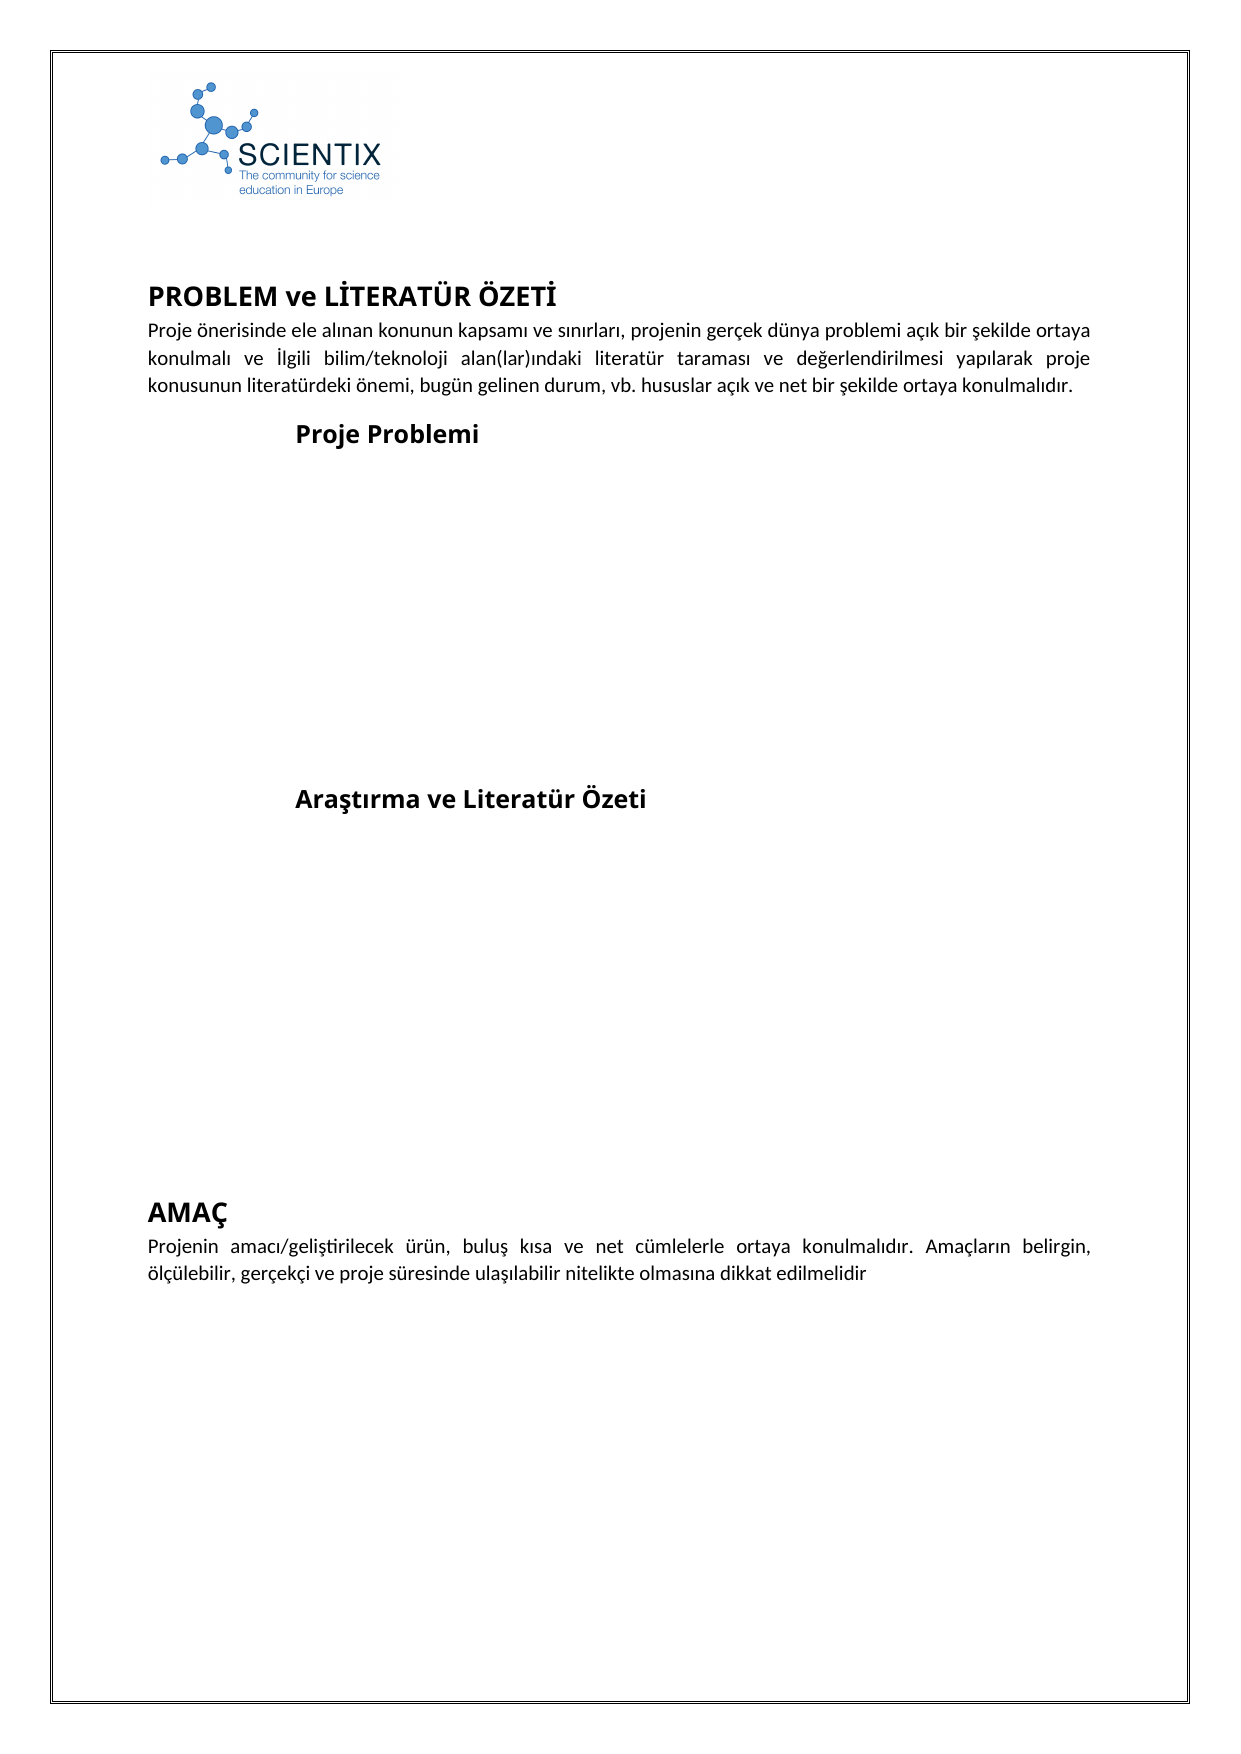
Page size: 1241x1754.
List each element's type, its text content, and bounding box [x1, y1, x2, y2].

subtitle Araştırma ve Literatür Özeti [295, 781, 1092, 815]
text Projenin amacı/geliştirilecek ürün, buluş kısa ve net cümlelerle ortaya konulmalıdır. Amaçların belirgin, ölçülebilir, gerçekçi ve proje süresinde ulaşılabilir nitelikte olmasına dikkat edilmelidir [148, 1233, 1092, 1286]
text Proje önerisinde ele alınan konunun kapsamı ve sınırları, projenin gerçek dünya problemi açık bir şekilde ortaya konulmalı ve İlgili bilim/teknoloji alan(lar)ındaki literatür taraması ve değerlendirilmesi yapılarak proje konusunun literatürdeki önemi, bugün gelinen durum, vb. hususlar açık ve net bir şekilde ortaya konulmalıdır. [148, 317, 1092, 398]
subtitle PROBLEM ve LİTERATÜR ÖZETİ [148, 278, 1092, 314]
picture [147, 73, 400, 207]
subtitle AMAÇ [148, 1193, 1092, 1230]
subtitle Proje Problemi [295, 416, 1092, 450]
